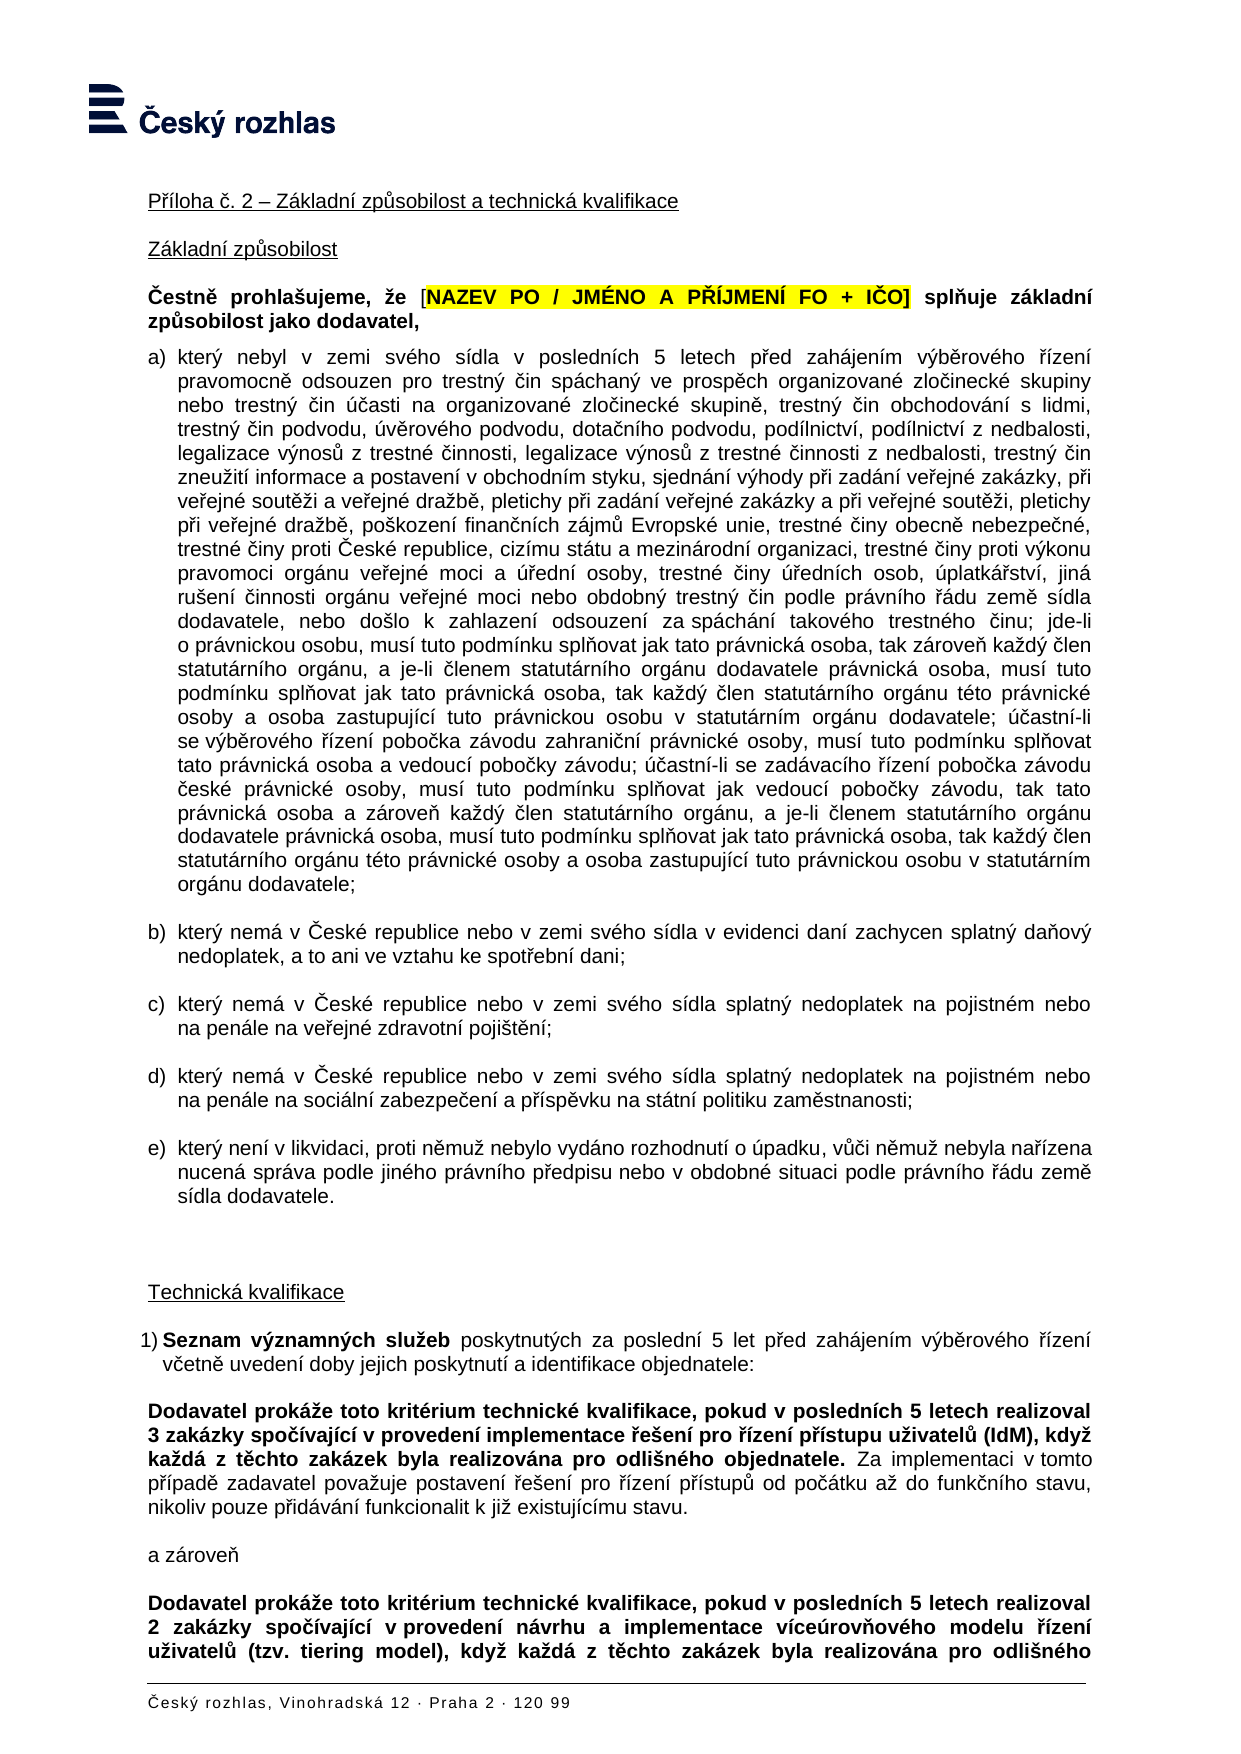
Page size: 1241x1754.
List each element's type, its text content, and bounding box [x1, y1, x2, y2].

text Technická kvalifikace [148, 1279, 1092, 1303]
text Dodavatel prokáže toto kritérium technické kvalifikace, pokud v posledních 5 letech realizoval 3 zakázky spočívající v provedení implementace řešení pro řízení přístupu uživatelů (IdM), když každá z těchto zakázek byla realizována pro odlišného objednatele. Za implementaci v tomto případě zadavatel považuje postavení řešení pro řízení přístupů od počátku až do funkčního stavu, nikoliv pouze přidávání funkcionalit k již existujícímu stavu. [148, 1399, 1092, 1519]
text Příloha č. 2 – Základní způsobilost a technická kvalifikace [148, 189, 1092, 213]
list který nemá v České republice nebo v zemi svého sídla splatný nedoplatek na pojistném nebo na penále na sociální zabezpečení a příspěvku na státní politiku zaměstnanosti; [148, 1064, 1092, 1112]
list který nemá v České republice nebo v zemi svého sídla v evidenci daní zachycen splatný daňový nedoplatek, a to ani ve vztahu ke spotřební dani; [148, 920, 1092, 968]
picture [89, 84, 335, 138]
list Seznam významných služeb poskytnutých za poslední 5 let před zahájením výběrového řízení včetně uvedení doby jejich poskytnutí a identifikace objednatele: [140, 1327, 1092, 1375]
list který nemá v České republice nebo v zemi svého sídla splatný nedoplatek na pojistném nebo na penále na veřejné zdravotní pojištění; [148, 992, 1092, 1040]
list který není v likvidaci, proti němuž nebylo vydáno rozhodnutí o úpadku, vůči němuž nebyla nařízena nucená správa podle jiného právního předpisu nebo v obdobné situaci podle právního řádu země sídla dodavatele. [148, 1136, 1092, 1208]
text a zároveň [148, 1543, 1092, 1567]
list který nebyl v zemi svého sídla v posledních 5 letech před zahájením výběrového řízení pravomocně odsouzen pro trestný čin spáchaný ve prospěch organizované zločinecké skupiny nebo trestný čin účasti na organizované zločinecké skupině, trestný čin obchodování s lidmi, trestný čin podvodu, úvěrového podvodu, dotačního podvodu, podílnictví, podílnictví z nedbalosti, legalizace výnosů z trestné činnosti, legalizace výnosů z trestné činnosti z nedbalosti, trestný čin zneužití informace a postavení v obchodním styku, sjednání výhody při zadání veřejné zakázky, při veřejné soutěži a veřejné dražbě, pletichy při zadání veřejné zakázky a při veřejné soutěži, pletichy při veřejné dražbě, poškození finančních zájmů Evropské unie, trestné činy obecně nebezpečné, trestné činy proti České republice, cizímu státu a mezinárodní organizaci, trestné činy proti výkonu pravomoci orgánu veřejné moci a úřední osoby, trestné činy úředních osob, úplatkářství, jiná rušení činnosti orgánu veřejné moci nebo obdobný trestný čin podle právního řádu země sídla dodavatele, nebo došlo k zahlazení odsouzení za spáchání takového trestného činu; jde-li o právnickou osobu, musí tuto podmínku splňovat jak tato právnická osoba, tak zároveň každý člen statutárního orgánu, a je-li členem statutárního orgánu dodavatele právnická osoba, musí tuto podmínku splňovat jak tato právnická osoba, tak každý člen statutárního orgánu této právnické osoby a osoba zastupující tuto právnickou osobu v statutárním orgánu dodavatele; účastní-li se výběrového řízení pobočka závodu zahraniční právnické osoby, musí tuto podmínku splňovat tato právnická osoba a vedoucí pobočky závodu; účastní-li se zadávacího řízení pobočka závodu české právnické osoby, musí tuto podmínku splňovat jak vedoucí pobočky závodu, tak tato právnická osoba a zároveň každý člen statutárního orgánu, a je-li členem statutárního orgánu dodavatele právnická osoba, musí tuto podmínku splňovat jak tato právnická osoba, tak každý člen statutárního orgánu této právnické osoby a osoba zastupující tuto právnickou osobu v statutárním orgánu dodavatele; [148, 345, 1092, 896]
text Čestně prohlašujeme, že [NAZEV PO / JMÉNO A PŘÍJMENÍ FO + IČO] splňuje základní způsobilost jako dodavatel, [148, 285, 1092, 333]
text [148, 1591, 1092, 1663]
text Základní způsobilost [148, 237, 1092, 261]
